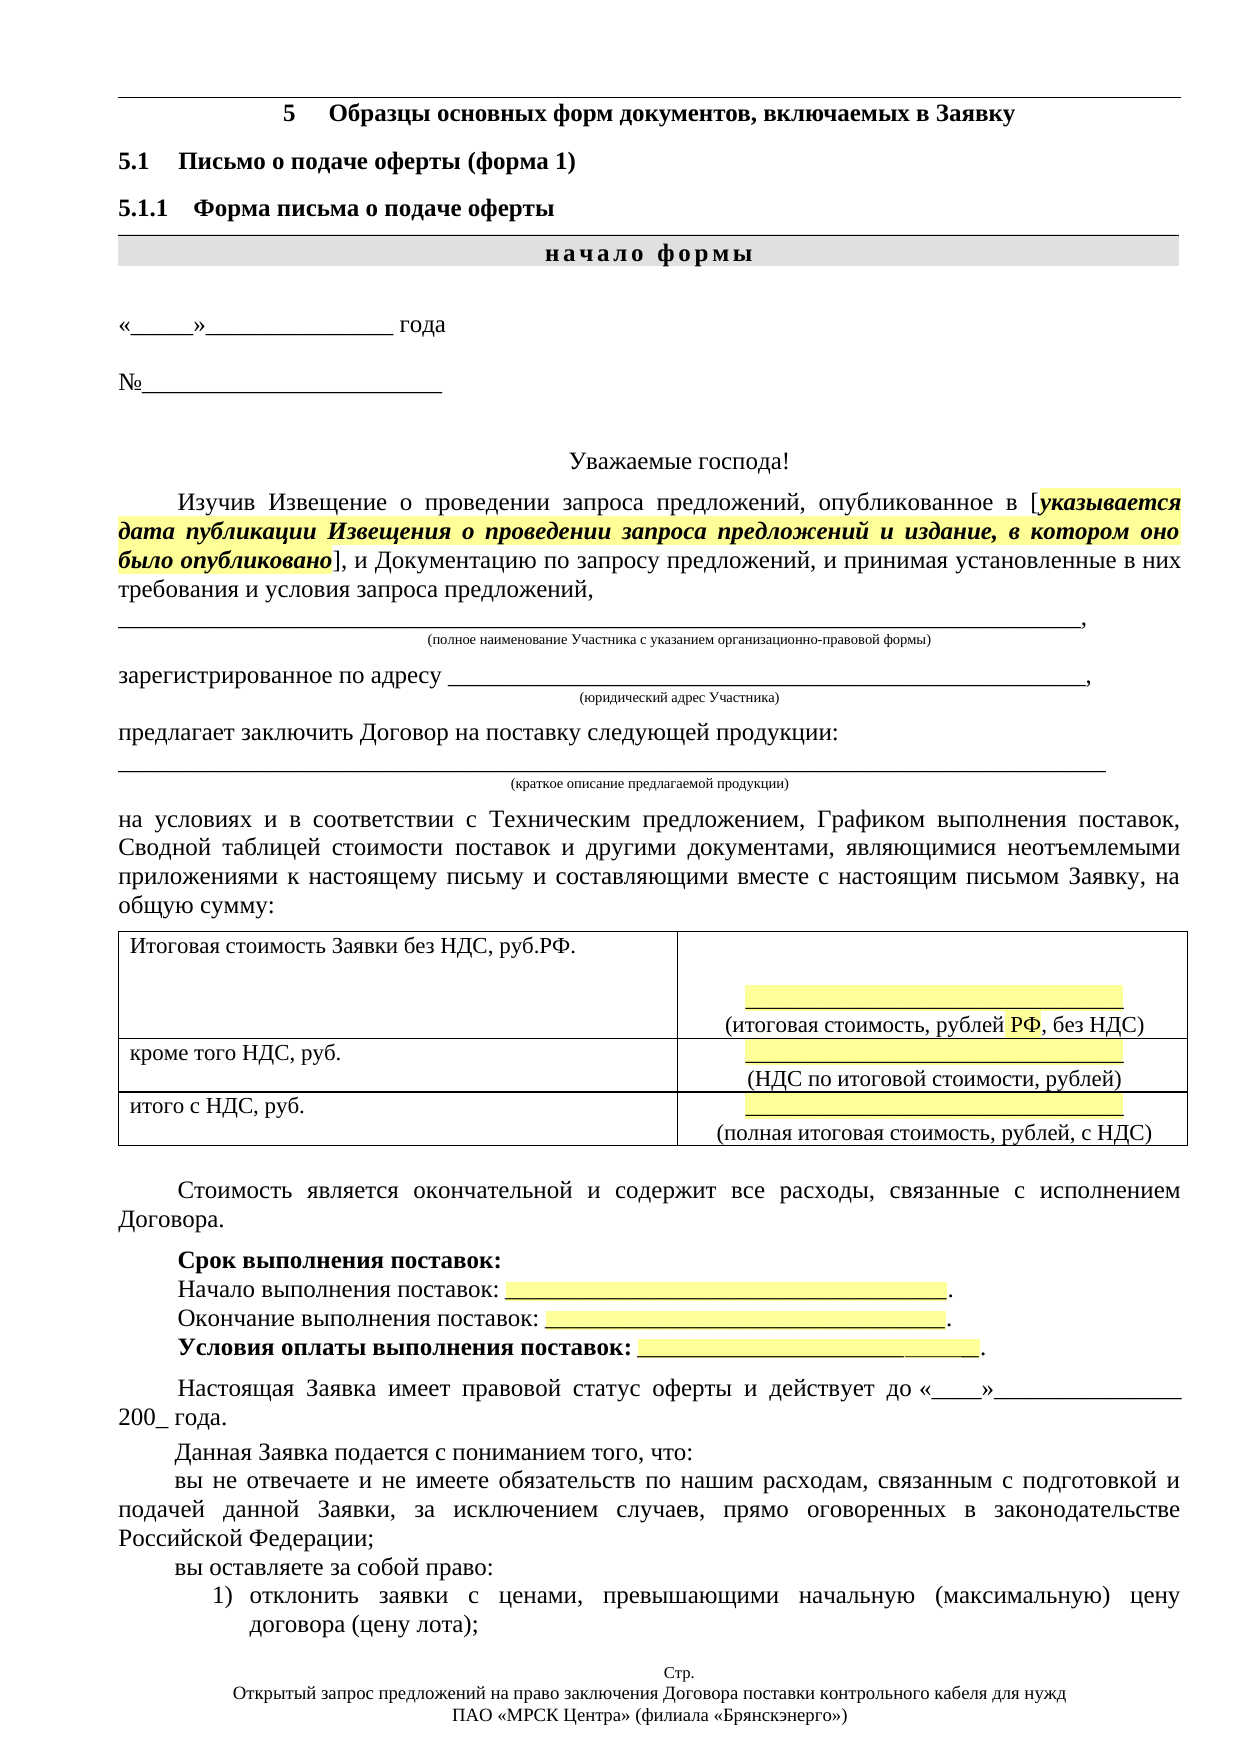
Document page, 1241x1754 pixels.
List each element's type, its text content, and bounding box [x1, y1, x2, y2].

text (краткое описание предлагаемой продукции) [118, 775, 1181, 804]
text Начало выполнения поставок: _____________________________________________________. [118, 1274, 1181, 1303]
text (юридический адрес Участника) [118, 689, 1181, 717]
subtitle Письмо о подаче оферты (форма 1) [118, 146, 1181, 175]
text Изучив Извещение о проведении запроса предложений, опубликованное в [указывается дата публикации Извещения о проведении запроса предложений и издание, в котором оно было опубликовано], и Документацию по запросу предложений, и принимая установленные в них требования и условия запроса предложений, [118, 487, 1181, 516]
text Срок выполнения поставок: [118, 1245, 1181, 1274]
text предлагает заключить Договор на поставку следующей продукции: [118, 717, 1181, 746]
text зарегистрированное по адресу ___________________________________________________, [118, 660, 1181, 689]
text начало формы [118, 236, 1179, 266]
subtitle Форма письма о подаче оферты [118, 193, 1181, 222]
text вы оставляете за собой право: [118, 1552, 1181, 1580]
table_cell _________________________________ (полная итоговая стоимость, рублей, с НДС) [678, 1093, 1187, 1145]
text Условия оплаты выполнения поставок: _________________________________________. [118, 1332, 1181, 1360]
table_header _________________________________ (итоговая стоимость, рублей РФ, без НДС) [678, 932, 1187, 1038]
table_cell итого с НДС, руб. [119, 1093, 677, 1145]
table_cell _________________________________ (НДС по итоговой стоимости, рублей) [678, 1039, 1187, 1091]
text вы не отвечаете и не имеете обязательств по нашим расходам, связанным с подготовкой и подачей данной Заявки, за исключением случаев, прямо оговоренных в законодательстве Российской Федерации; [118, 1465, 1181, 1552]
text на условиях и в соответствии с Техническим предложением, Графиком выполнения поставок, Сводной таблицей стоимости поставок и другими документами, являющимися неотъемлемыми приложениями к настоящему письму и составляющими вместе с настоящим письмом Заявку, на общую сумму: [118, 804, 1181, 919]
text №________________________ [118, 367, 635, 396]
text Изучив Извещение о проведении запроса предложений, опубликованное в [указывается дата публикации Извещения о проведении запроса предложений и издание, в котором оно было опубликовано], и Документацию по запросу предложений, и принимая установленные в них требования и условия запроса предложений, [118, 545, 1181, 602]
text _____________________________________________________________________________, [118, 602, 1181, 631]
text Уважаемые господа! [118, 446, 1181, 475]
text Окончание выполнения поставок: ________________________________________________. [118, 1303, 1181, 1332]
text (полное наименование Участника с указанием организационно-правовой формы) [118, 631, 1181, 660]
list отклонить заявки с ценами, превышающими начальную (максимальную) цену договора (цену лота); [212, 1580, 1181, 1638]
text «_____»_______________ года [118, 309, 635, 338]
text Настоящая Заявка имеет правовой статус оферты и действует до «____»_______________ 200_ года. [118, 1373, 1181, 1430]
text Стоимость является окончательной и содержит все расходы, связанные с исполнением Договора. [118, 1175, 1181, 1233]
table_cell кроме того НДС, руб. [119, 1039, 677, 1091]
subtitle Образцы основных форм документов, включаемых в Заявку [117, 98, 1181, 127]
text _______________________________________________________________________________ [118, 746, 1181, 775]
text Данная Заявка подается с пониманием того, что: [118, 1437, 1181, 1465]
table_header Итоговая стоимость Заявки без НДС, руб.РФ. [119, 932, 677, 1038]
